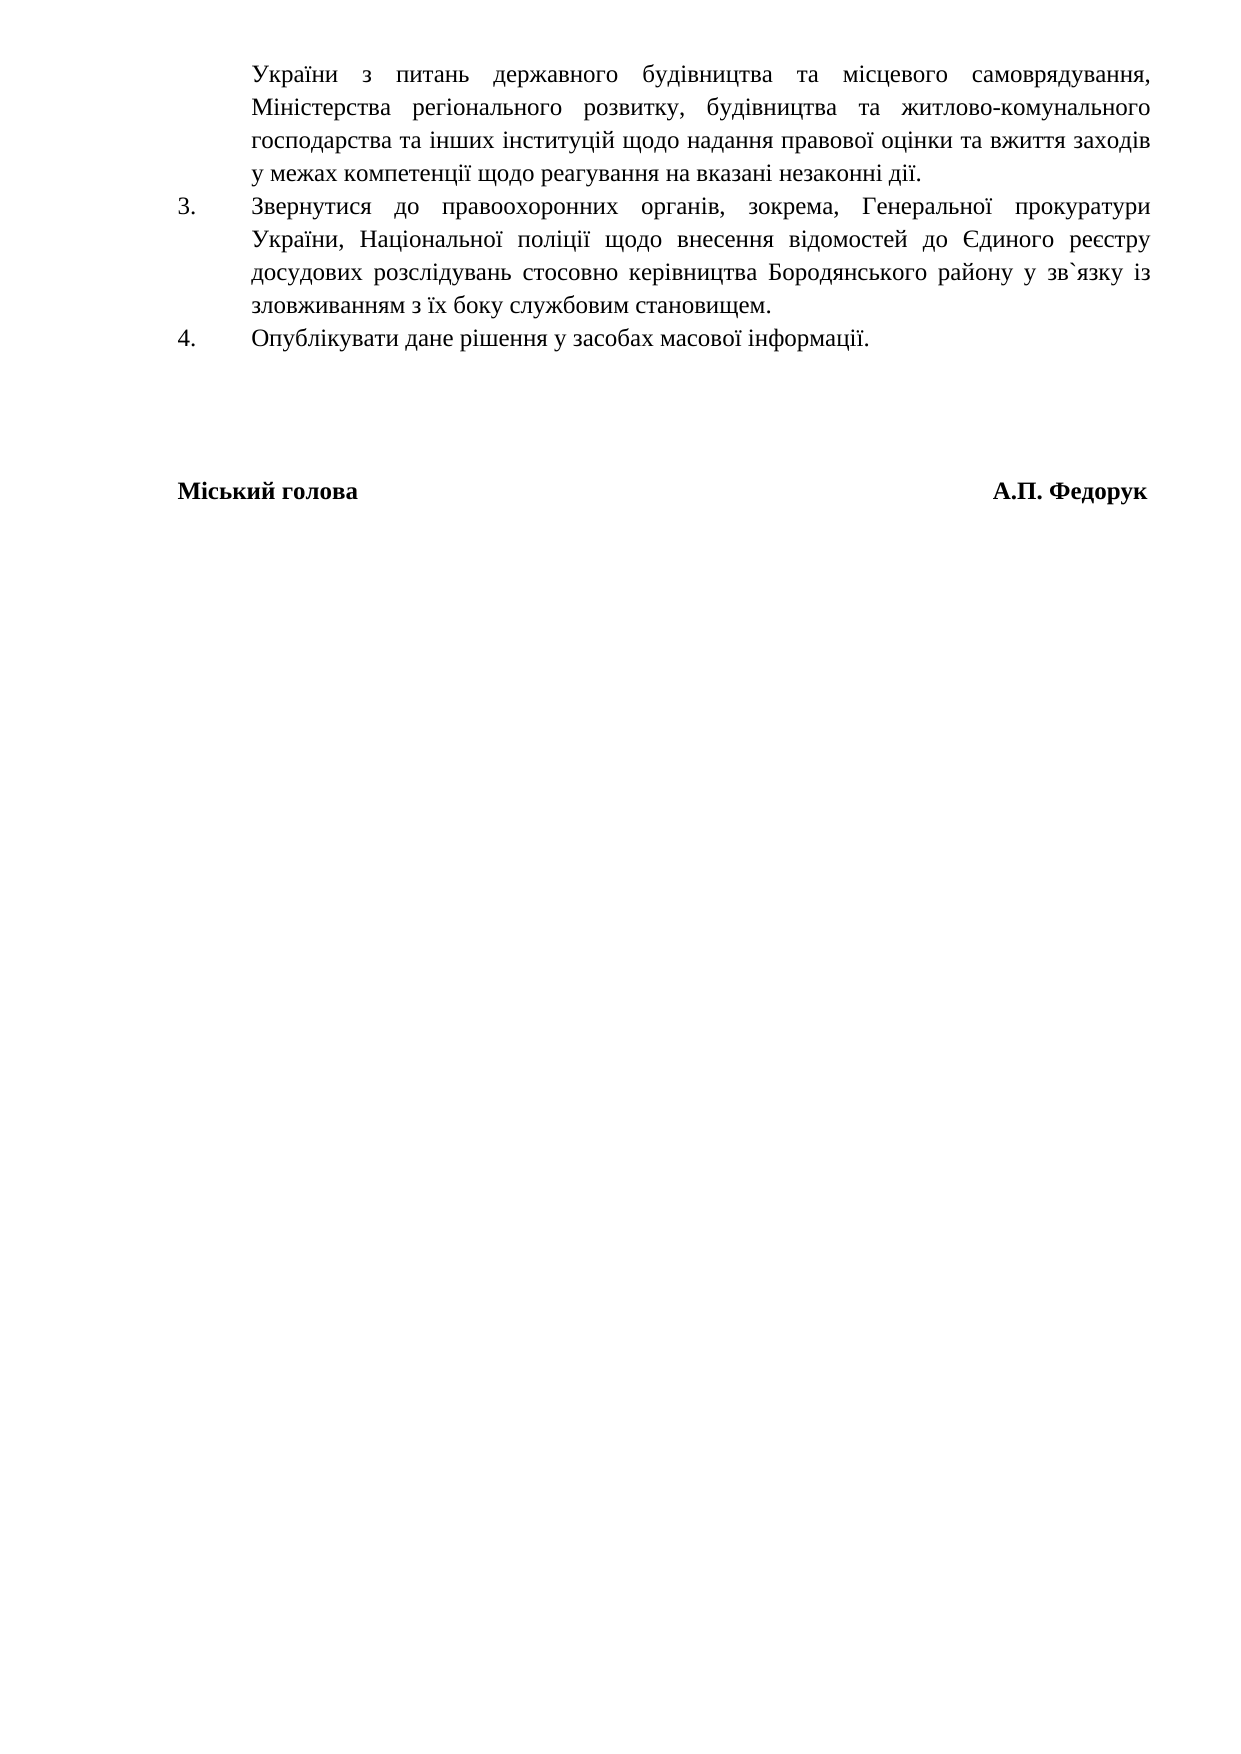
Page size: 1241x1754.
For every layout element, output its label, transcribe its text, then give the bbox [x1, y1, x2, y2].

list Звернутися до правоохоронних органів, зокрема, Генеральної прокуратури України, Національної поліції щодо внесення відомостей до Єдиного реєстру досудових розслідувань стосовно керівництва Бородянського району у зв`язку із зловживанням з їх боку службовим становищем. [177, 191, 1152, 319]
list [177, 59, 1152, 187]
text Міський голова А.П. Федорук [177, 476, 1152, 505]
list Опублікувати дане рішення у засобах масової інформації. [177, 323, 1152, 352]
